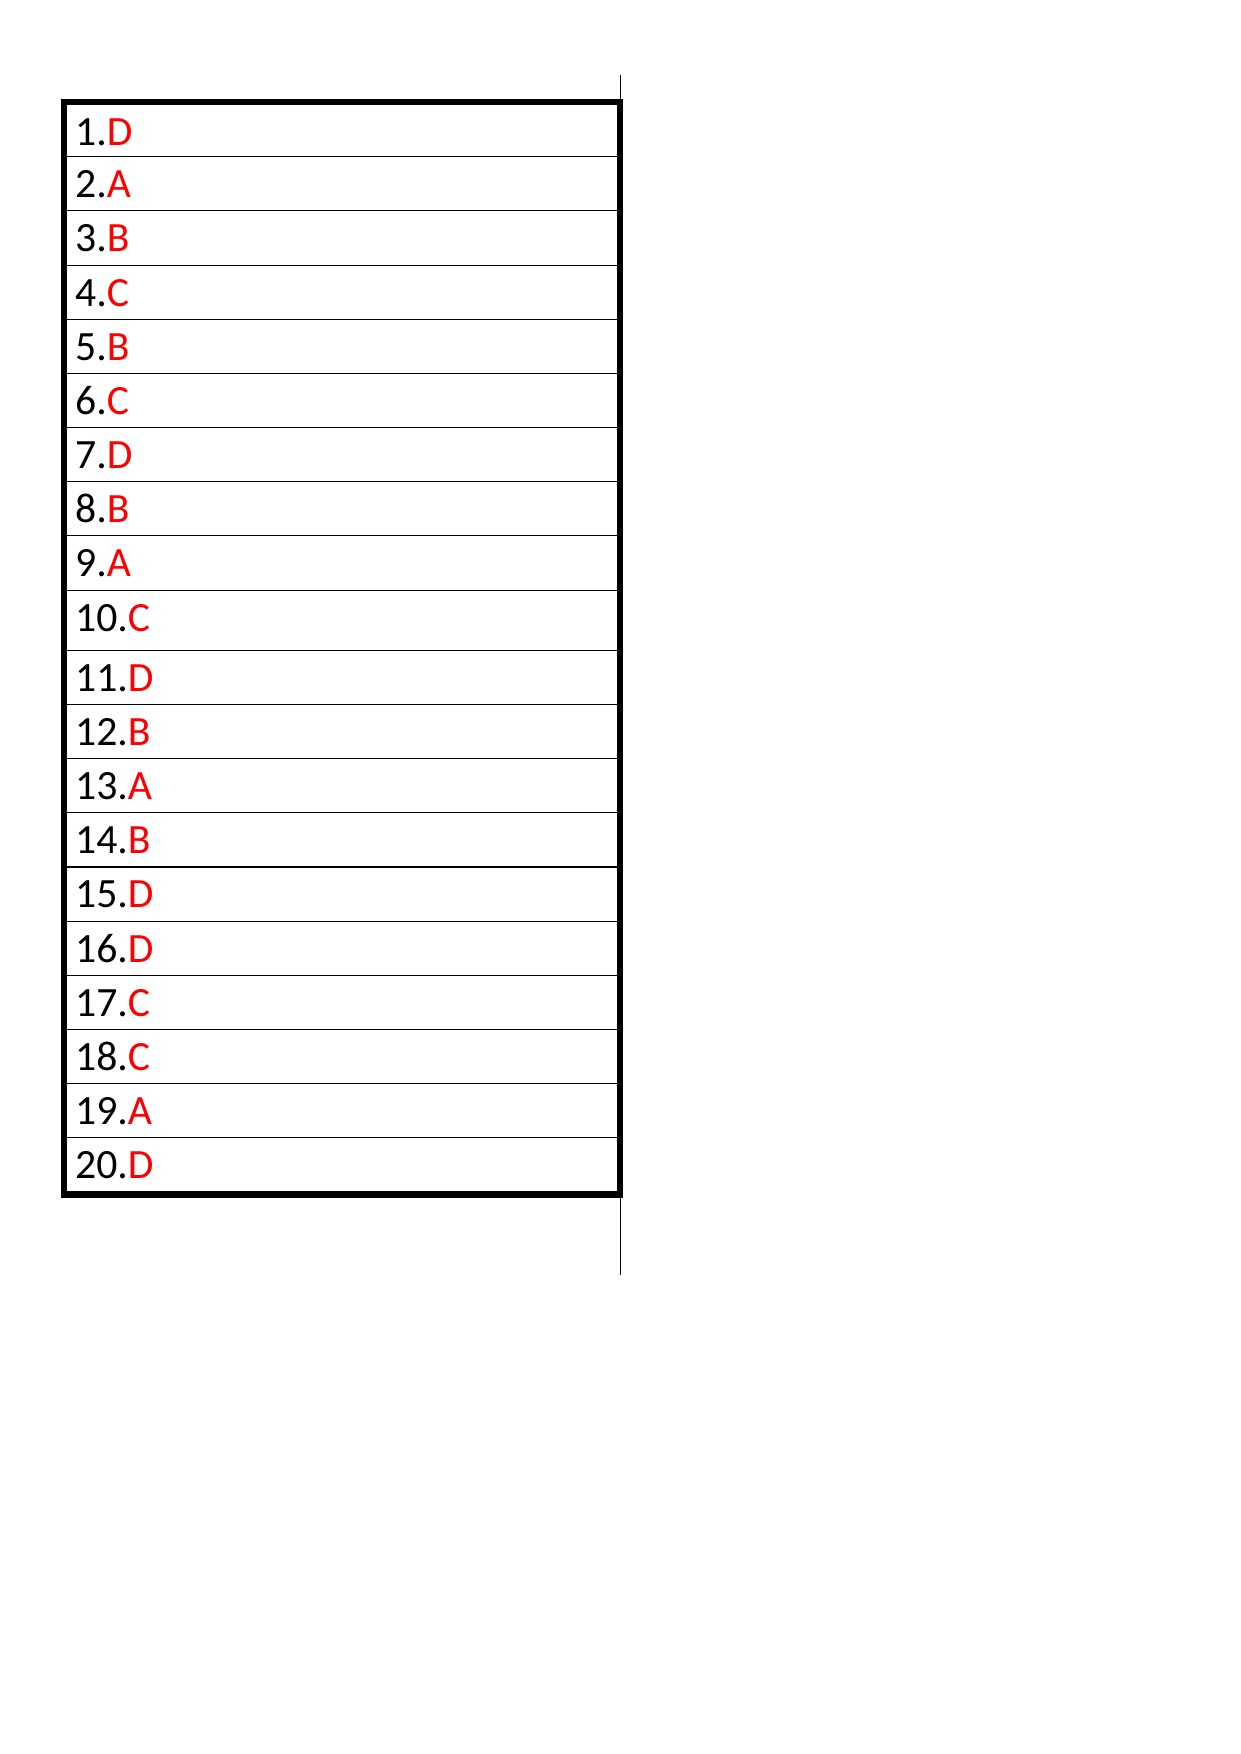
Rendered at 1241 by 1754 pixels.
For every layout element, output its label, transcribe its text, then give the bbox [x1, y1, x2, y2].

table_cell 19.A [67, 1084, 617, 1137]
table_cell 5.B [67, 320, 617, 373]
table_cell 6.C [67, 374, 617, 427]
table_header 1.D [67, 105, 617, 156]
table_cell 10.C [67, 591, 617, 650]
table_cell 2.A [67, 157, 617, 210]
table_cell 20.D [67, 1138, 617, 1191]
table_cell 7.D [67, 428, 617, 481]
table_cell 12.B [67, 705, 617, 758]
table_cell 4.C [67, 266, 617, 319]
table_cell 8.B [67, 482, 617, 535]
table_cell 11.D [67, 651, 617, 704]
table_cell 16.D [67, 922, 617, 975]
table_cell 17.C [67, 976, 617, 1029]
table_cell 14.B [67, 813, 617, 866]
table_cell 15.D [67, 868, 617, 921]
table_cell 18.C [67, 1030, 617, 1083]
table_cell 13.A [67, 759, 617, 812]
table_cell 9.A [67, 536, 617, 589]
table_cell 3.B [67, 211, 617, 264]
